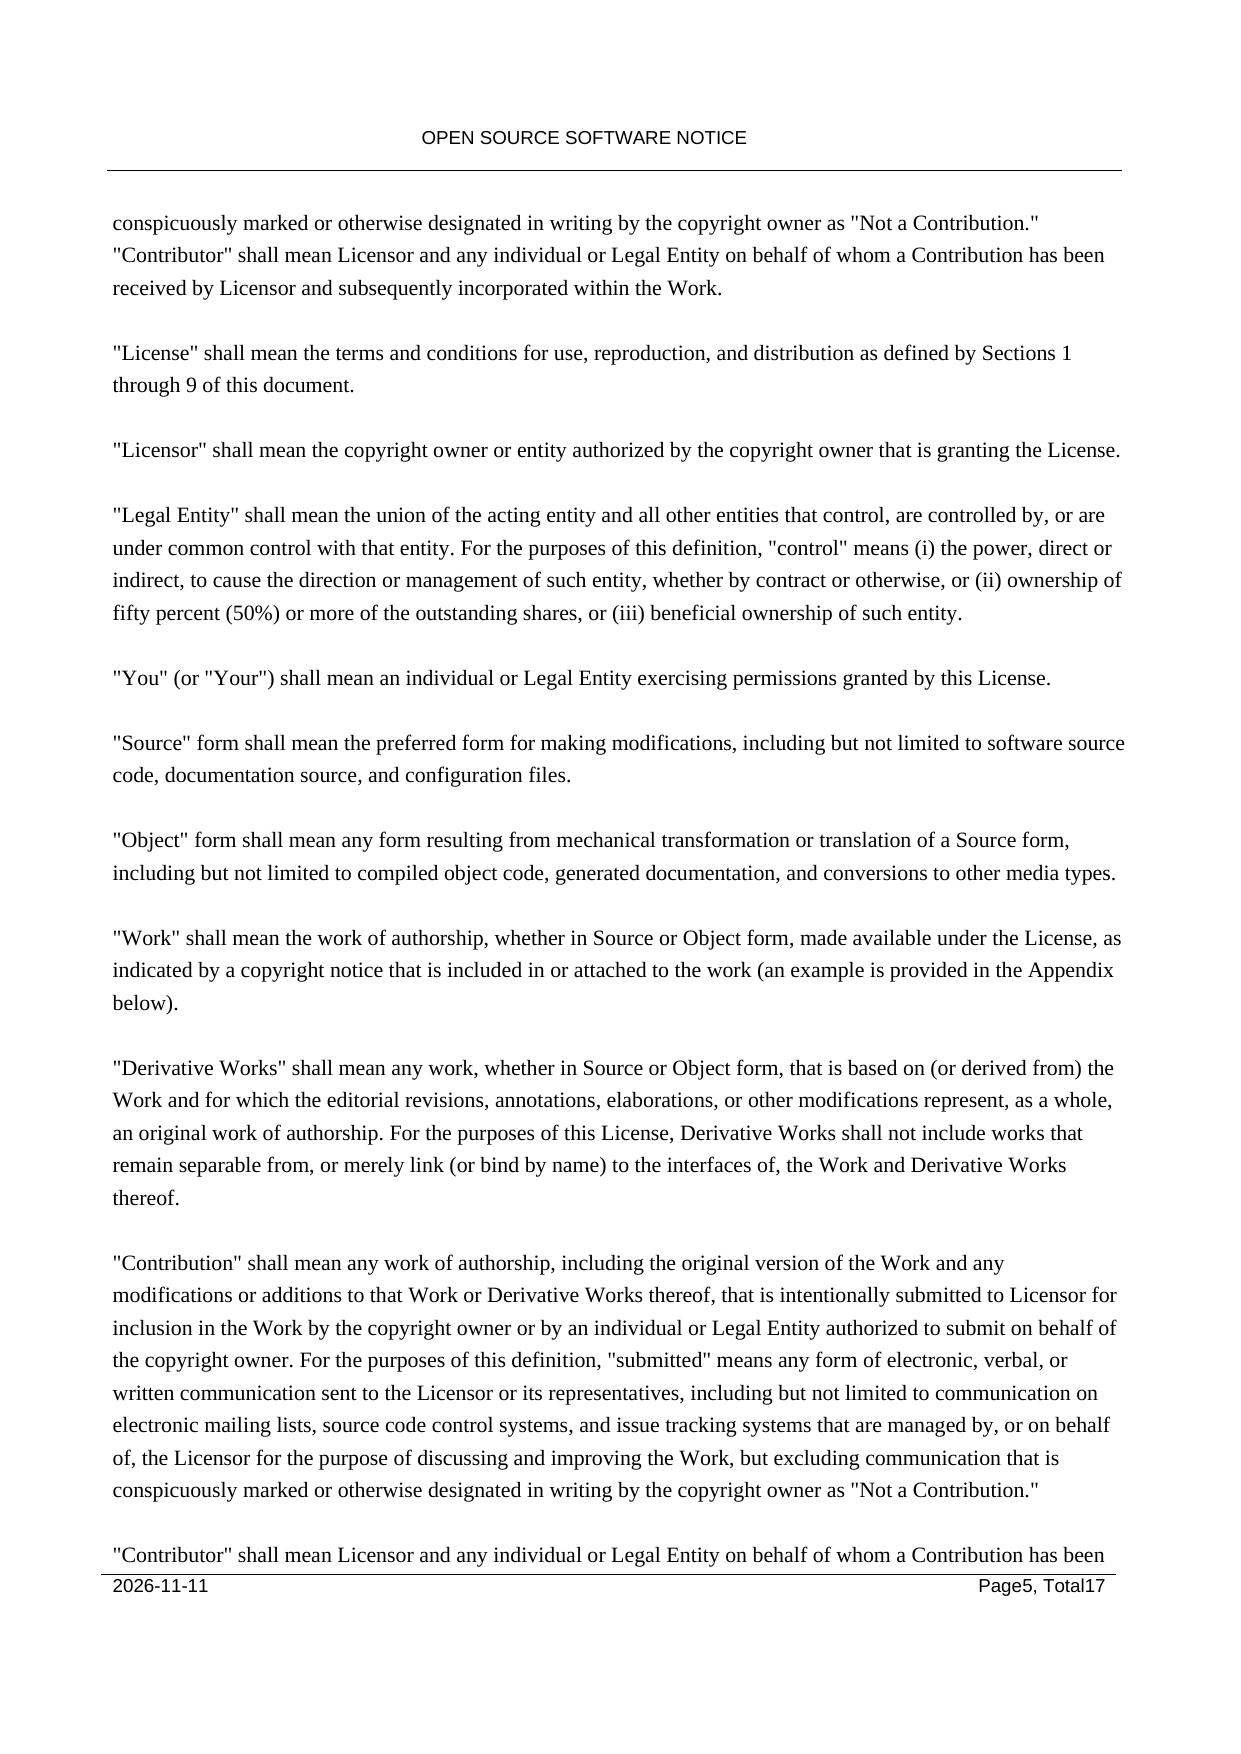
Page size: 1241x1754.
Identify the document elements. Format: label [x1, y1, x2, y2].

text [112, 206, 1128, 1571]
